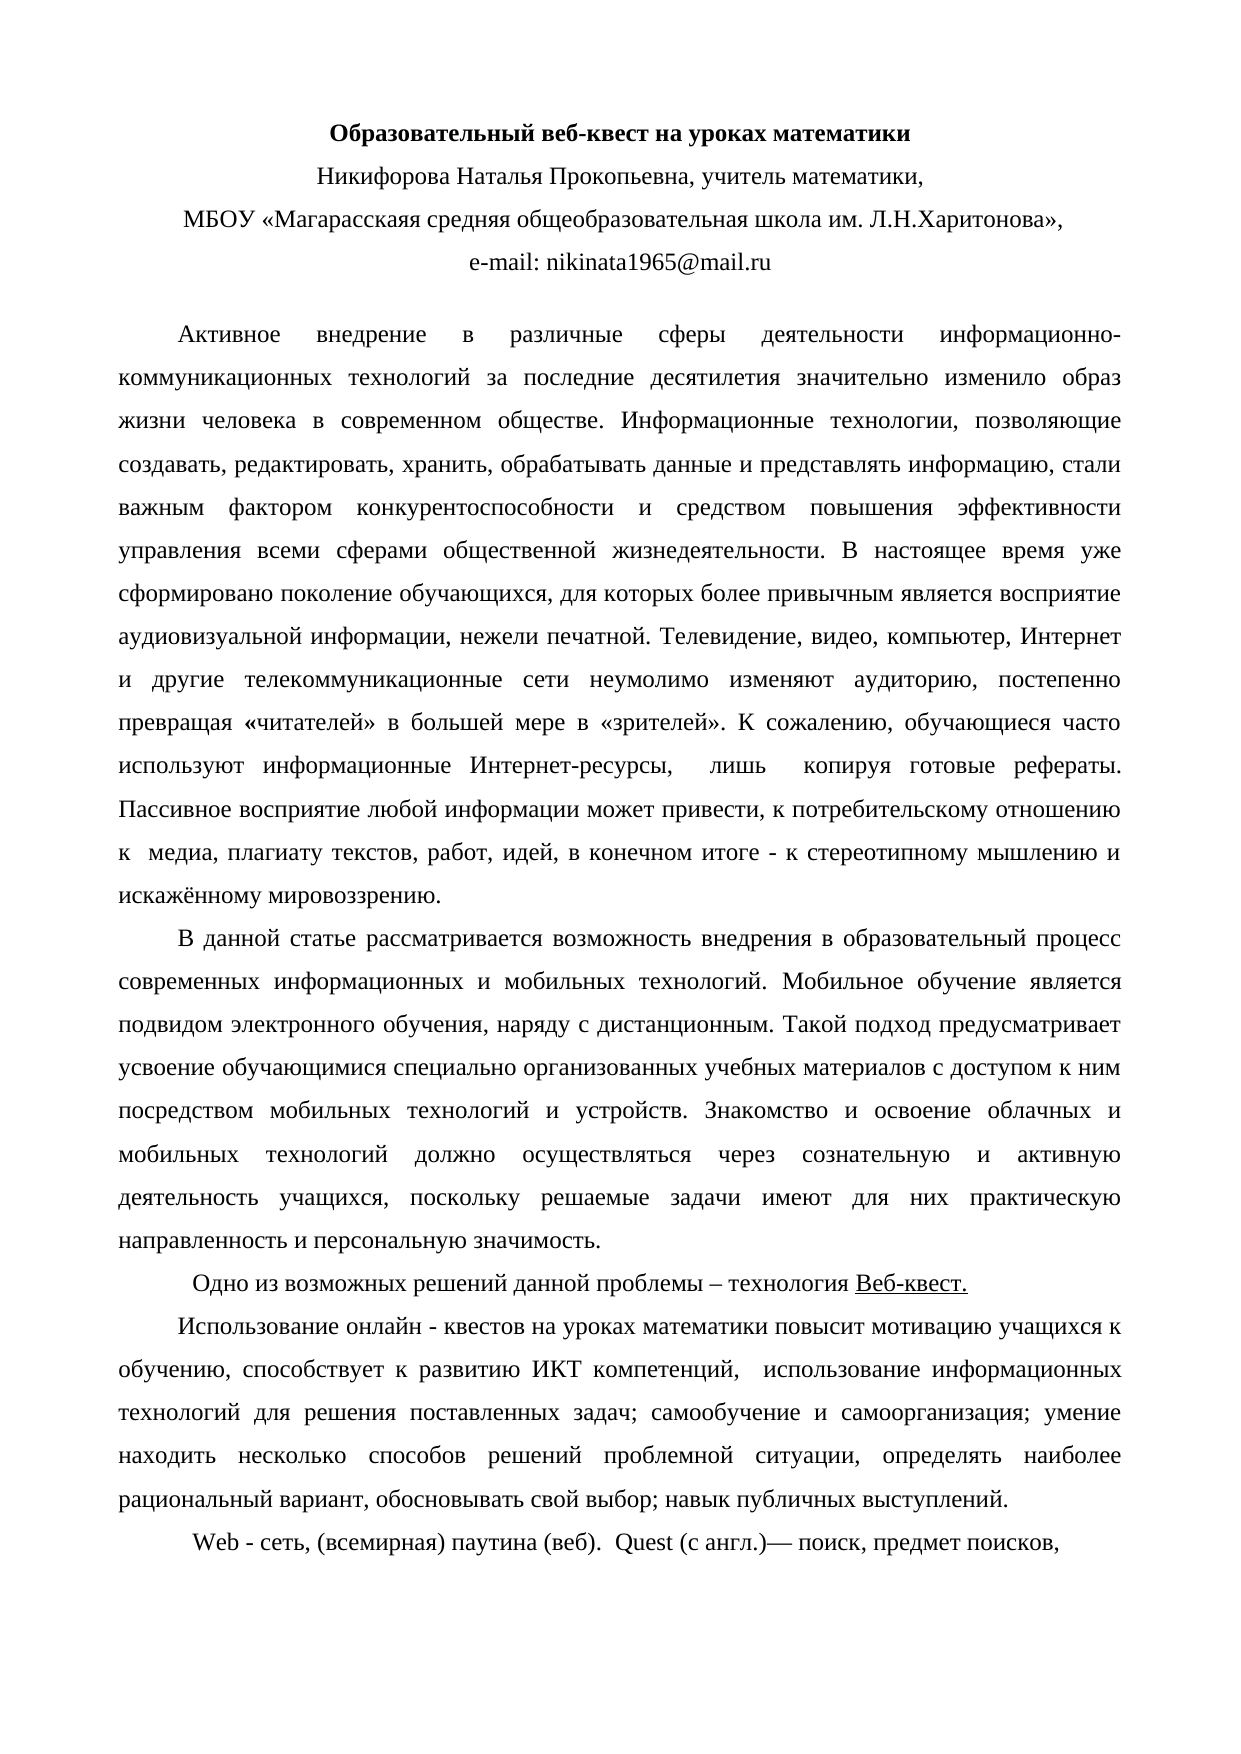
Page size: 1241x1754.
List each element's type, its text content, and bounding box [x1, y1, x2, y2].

text Использование онлайн - квестов на уроках математики повысит мотивацию учащихся к обучению, способствует к развитию ИКТ компетенций, использование информационных технологий для решения поставленных задач; самообучение и самоорганизация; умение находить несколько способов решений проблемной ситуации, определять наиболее рациональный вариант, обосновывать свой выбор; навык публичных выступлений. [118, 1311, 1122, 1512]
text Web - сеть, (всемирная) паутина (веб). Quest (с англ.)— поиск, предмет поисков, [177, 1527, 1122, 1556]
text Одно из возможных решений данной проблемы – технология Веб-квест. [118, 1268, 1122, 1297]
text В данной статье рассматривается возможность внедрения в образовательный процесс современных информационных и мобильных технологий. Мобильное обучение является подвидом электронного обучения, наряду с дистанционным. Такой подход предусматривает усвоение обучающимися специально организованных учебных материалов с доступом к ним посредством мобильных технологий и устройств. Знакомство и освоение облачных и мобильных технологий должно осуществляться через сознательную и активную деятельность учащихся, поскольку решаемые задачи имеют для них практическую направленность и персональную значимость. [118, 923, 1122, 1254]
text Образовательный веб-квест на уроках математики [118, 118, 1122, 147]
text e-mail: nikinata1965@mail.ru [118, 247, 1122, 276]
text МБОУ «Магарасскаяя средняя общеобразовательная школа им. Л.Н.Харитонова», [118, 204, 1122, 233]
text Никифорова Наталья Прокопьевна, учитель математики, [118, 161, 1122, 190]
text Активное внедрение в различные сферы деятельности информационно-коммуникационных технологий за последние десятилетия значительно изменило образ жизни человека в современном обществе. Информационные технологии, позволяющие создавать, редактировать, хранить, обрабатывать данные и представлять информацию, стали важным фактором конкурентоспособности и средством повышения эффективности управления всеми сферами общественной жизнедеятельности. В настоящее время уже сформировано поколение обучающихся, для которых более привычным является восприятие аудиовизуальной информации, нежели печатной. Телевидение, видео, компьютер, Интернет и другие телекоммуникационные сети неумолимо изменяют аудиторию, постепенно превращая «читателей» в большей мере в «зрителей». К сожалению, обучающиеся часто используют информационные Интернет-ресурсы, лишь копируя готовые рефераты. Пассивное восприятие любой информации может привести, к потребительскому отношению к медиа, плагиату текстов, работ, идей, в конечном итоге - к стереотипному мышлению и искажённому мировоззрению. [118, 319, 1122, 909]
